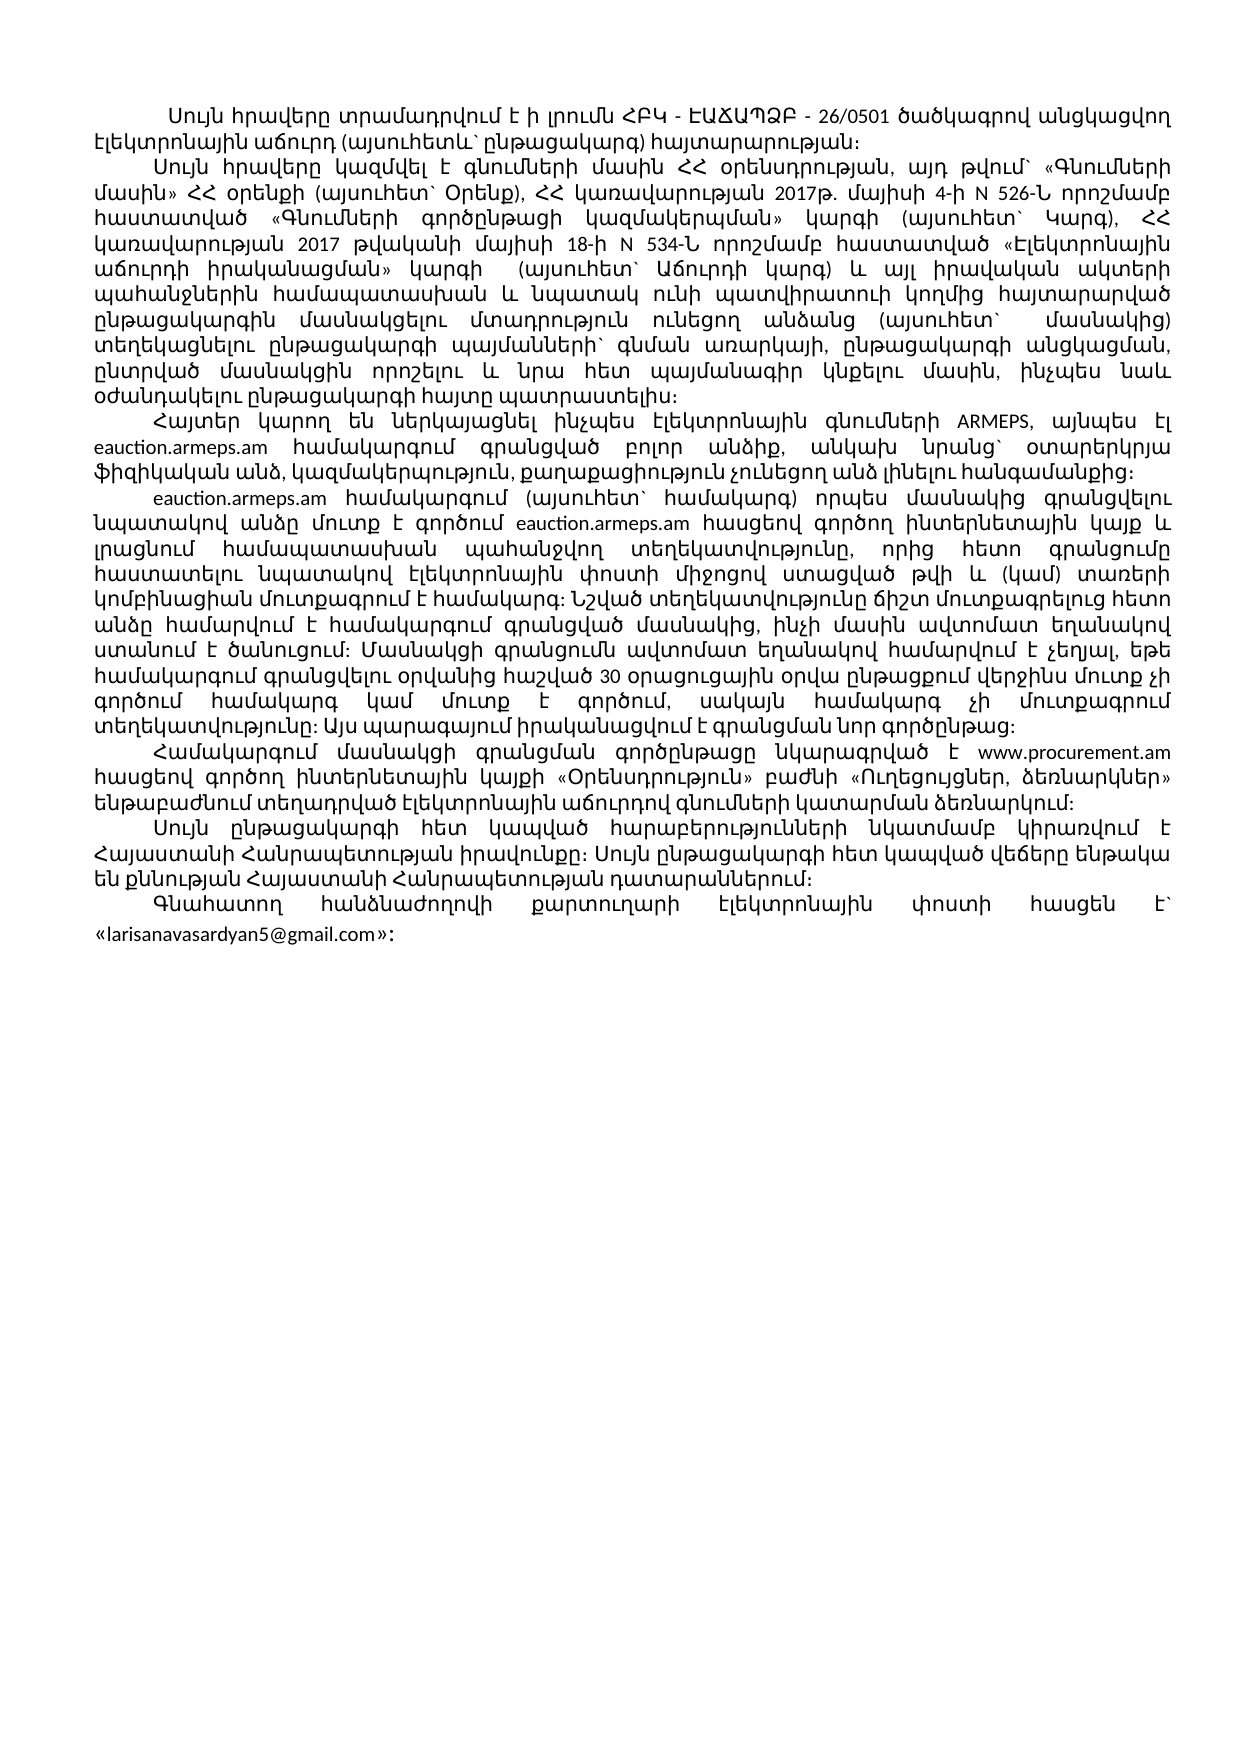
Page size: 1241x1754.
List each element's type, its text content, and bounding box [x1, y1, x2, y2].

text Համակարգում մասնակցի գրանցման գործընթացը նկարագրված է www.procurement.am հասցեով գործող ինտերնետային կայքի «Օրենսդրություն» բաժնի «Ուղեցույցներ, ձեռնարկներ» ենթաբաժնում տեղադրված էլեկտրոնային աճուրդով գնումների կատարման ձեռնարկում: [94, 739, 1171, 815]
text Սույն հրավերը տրամադրվում է ի լրումն ՀԲԿ - ԷԱՃԱՊՁԲ - 26/0501 ծածկագրով անցկացվող էլեկտրոնային աճուրդ (այսուհետև` ընթացակարգ) հայտարարության։ [94, 104, 1171, 154]
text eauction.armeps.am համակարգում (այսուհետ` համակարգ) որպես մասնակից գրանցվելու նպատակով անձը մուտք է գործում eauction.armeps.am հասցեով գործող ինտերնետային կայք և լրացնում համապատասխան պահանջվող տեղեկատվությունը, որից հետո գրանցումը հաստատելու նպատակով էլեկտրոնային փոստի միջոցով ստացված թվի և (կամ) տառերի կոմբինացիան մուտքագրում է համակարգ: Նշված տեղեկատվությունը ճիշտ մուտքագրելուց հետո անձը համարվում է համակարգում գրանցված մասնակից, ինչի մասին ավտոմատ եղանակով ստանում է ծանուցում: Մասնակցի գրանցումն ավտոմատ եղանակով համարվում է չեղյալ, եթե համակարգում գրանցվելու օրվանից հաշված 30 օրացուցային օրվա ընթացքում վերջինս մուտք չի գործում համակարգ կամ մուտք է գործում, սակայն համակարգ չի մուտքագրում տեղեկատվությունը: Այս պարագայում իրականացվում է գրանցման նոր գործընթաց: [94, 485, 1171, 739]
text Սույն հրավերը կազմվել է գնումների մասին ՀՀ օրենսդրության, այդ թվում` «Գնումների մասին» ՀՀ օրենքի (այսուհետ` Օրենք), ՀՀ կառավարության 2017թ. մայիսի 4-ի N 526-Ն որոշմամբ հաստատված «Գնումների գործընթացի կազմակերպման» կարգի (այսուհետ` Կարգ), ՀՀ կառավարության 2017 թվականի մայիսի 18-ի N 534-Ն որոշմամբ հաստատված «Էլեկտրոնային աճուրդի իրականացման» կարգի (այսուհետ` Աճուրդի կարգ) և այլ իրավական ակտերի պահանջներին համապատասխան և նպատակ ունի պատվիրատուի կողմից հայտարարված ընթացակարգին մասնակցելու մտադրություն ունեցող անձանց (այսուհետ` մասնակից) տեղեկացնելու ընթացակարգի պայմանների` գնման առարկայի, ընթացակարգի անցկացման, ընտրված մասնակցին որոշելու և նրա հետ պայմանագիր կնքելու մասին, ինչպես նաև օժանդակելու ընթացակարգի հայտը պատրաստելիս։ [94, 154, 1171, 409]
text Գնահատող հանձնաժողովի քարտուղարի էլեկտրոնային փոստի հասցեն է` «larisanavasardyan5@gmail.com»: [94, 892, 1171, 948]
text Սույն ընթացակարգի հետ կապված հարաբերությունների նկատմամբ կիրառվում է Հայաստանի Հանրապետության իրավունքը։ Սույն ընթացակարգի հետ կապված վեճերը ենթակա են քննության Հայաստանի Հանրապետության դատարաններում։ [94, 815, 1171, 892]
text Հայտեր կարող են ներկայացնել ինչպես էլեկտրոնային գնումների ARMEPS, այնպես էլ eauction.armeps.am համակարգում գրանցված բոլոր անձիք, անկախ նրանց` օտարերկրյա ֆիզիկական անձ, կազմակերպություն, քաղաքացիություն չունեցող անձ լինելու հանգամանքից։ [94, 409, 1171, 485]
